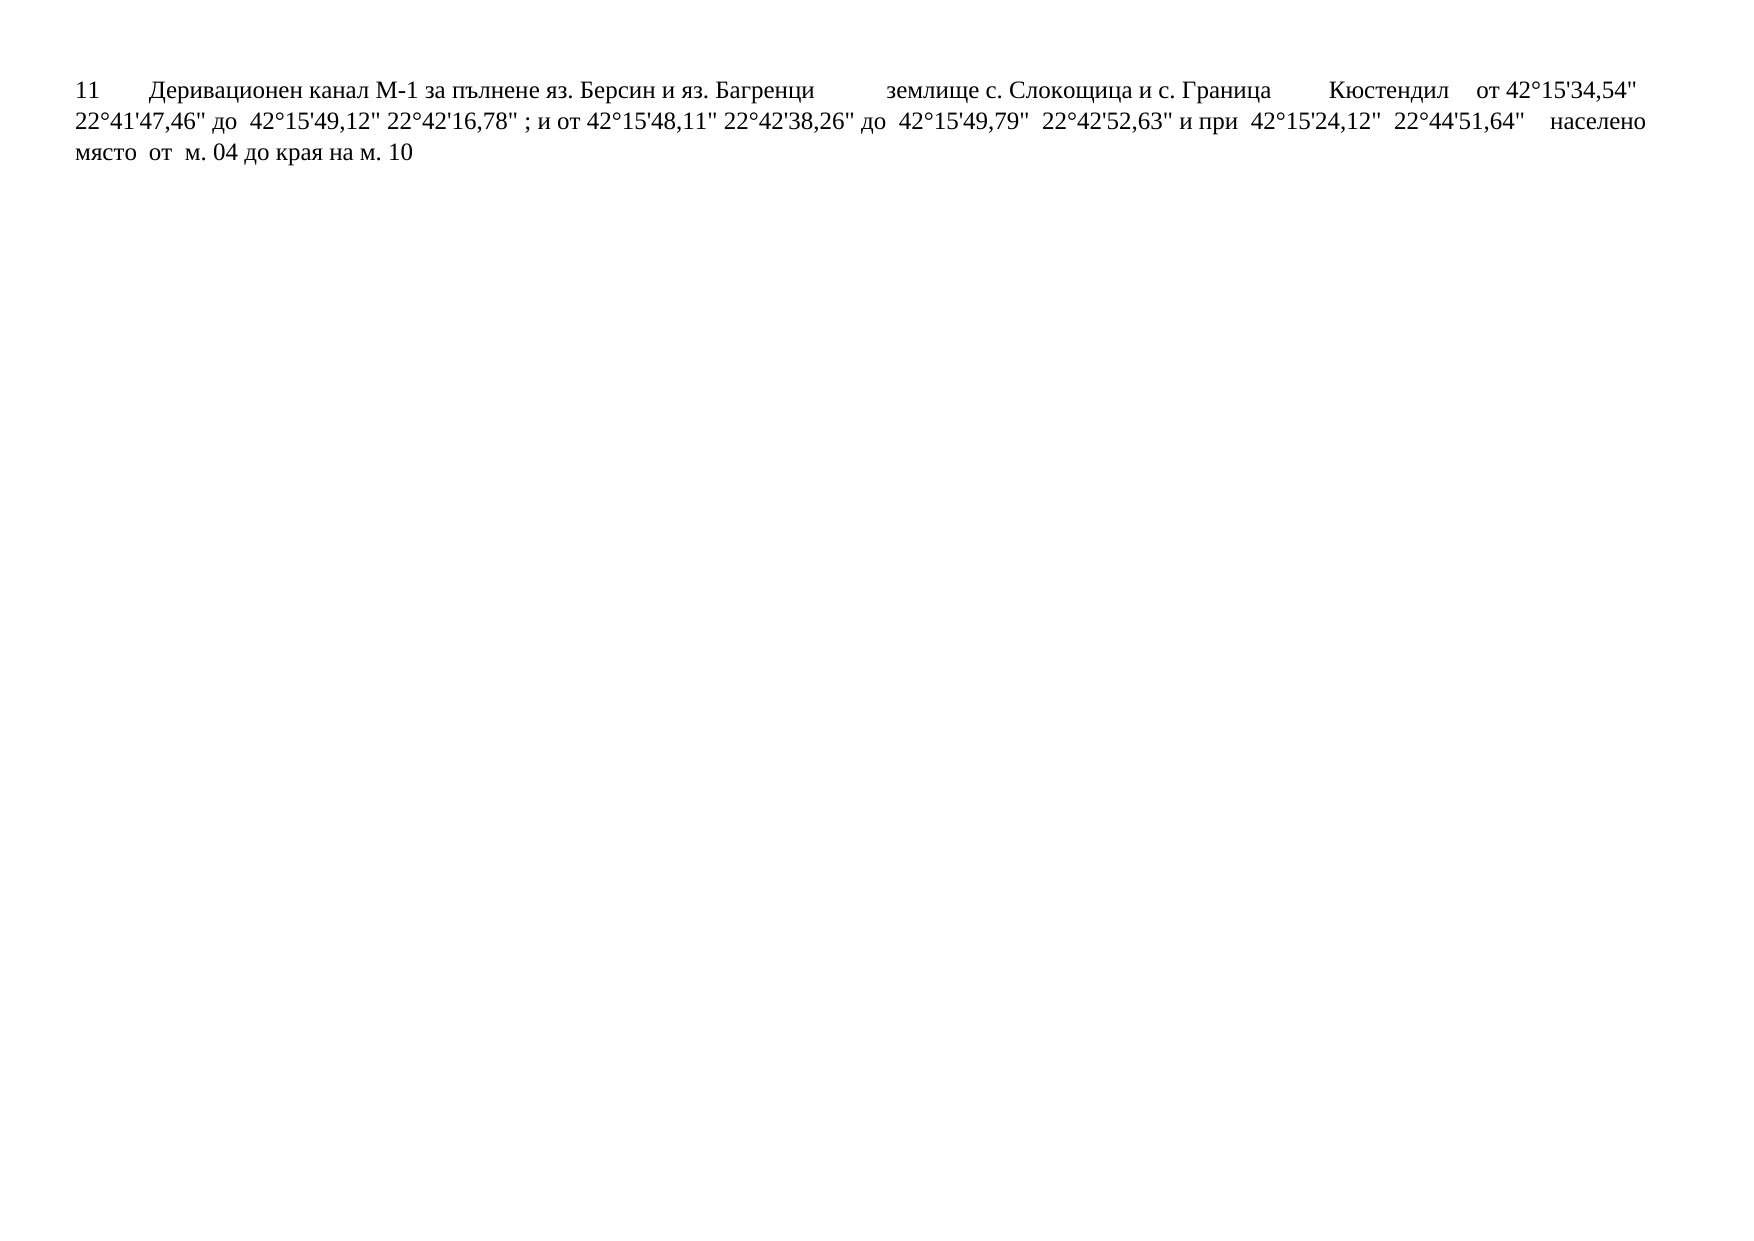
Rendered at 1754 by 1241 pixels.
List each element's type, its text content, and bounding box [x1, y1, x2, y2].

text 11 Деривационен канал М-1 за пълнене яз. Берсин и яз. Багренци землище с. Слокощица и с. Граница Кюстендил от 42°15'34,54" 22°41'47,46" до 42°15'49,12" 22°42'16,78" ; и от 42°15'48,11" 22°42'38,26" до 42°15'49,79" 22°42'52,63" и при 42°15'24,12" 22°44'51,64" населено място от м. 04 до края на м. 10 [75, 75, 1679, 166]
